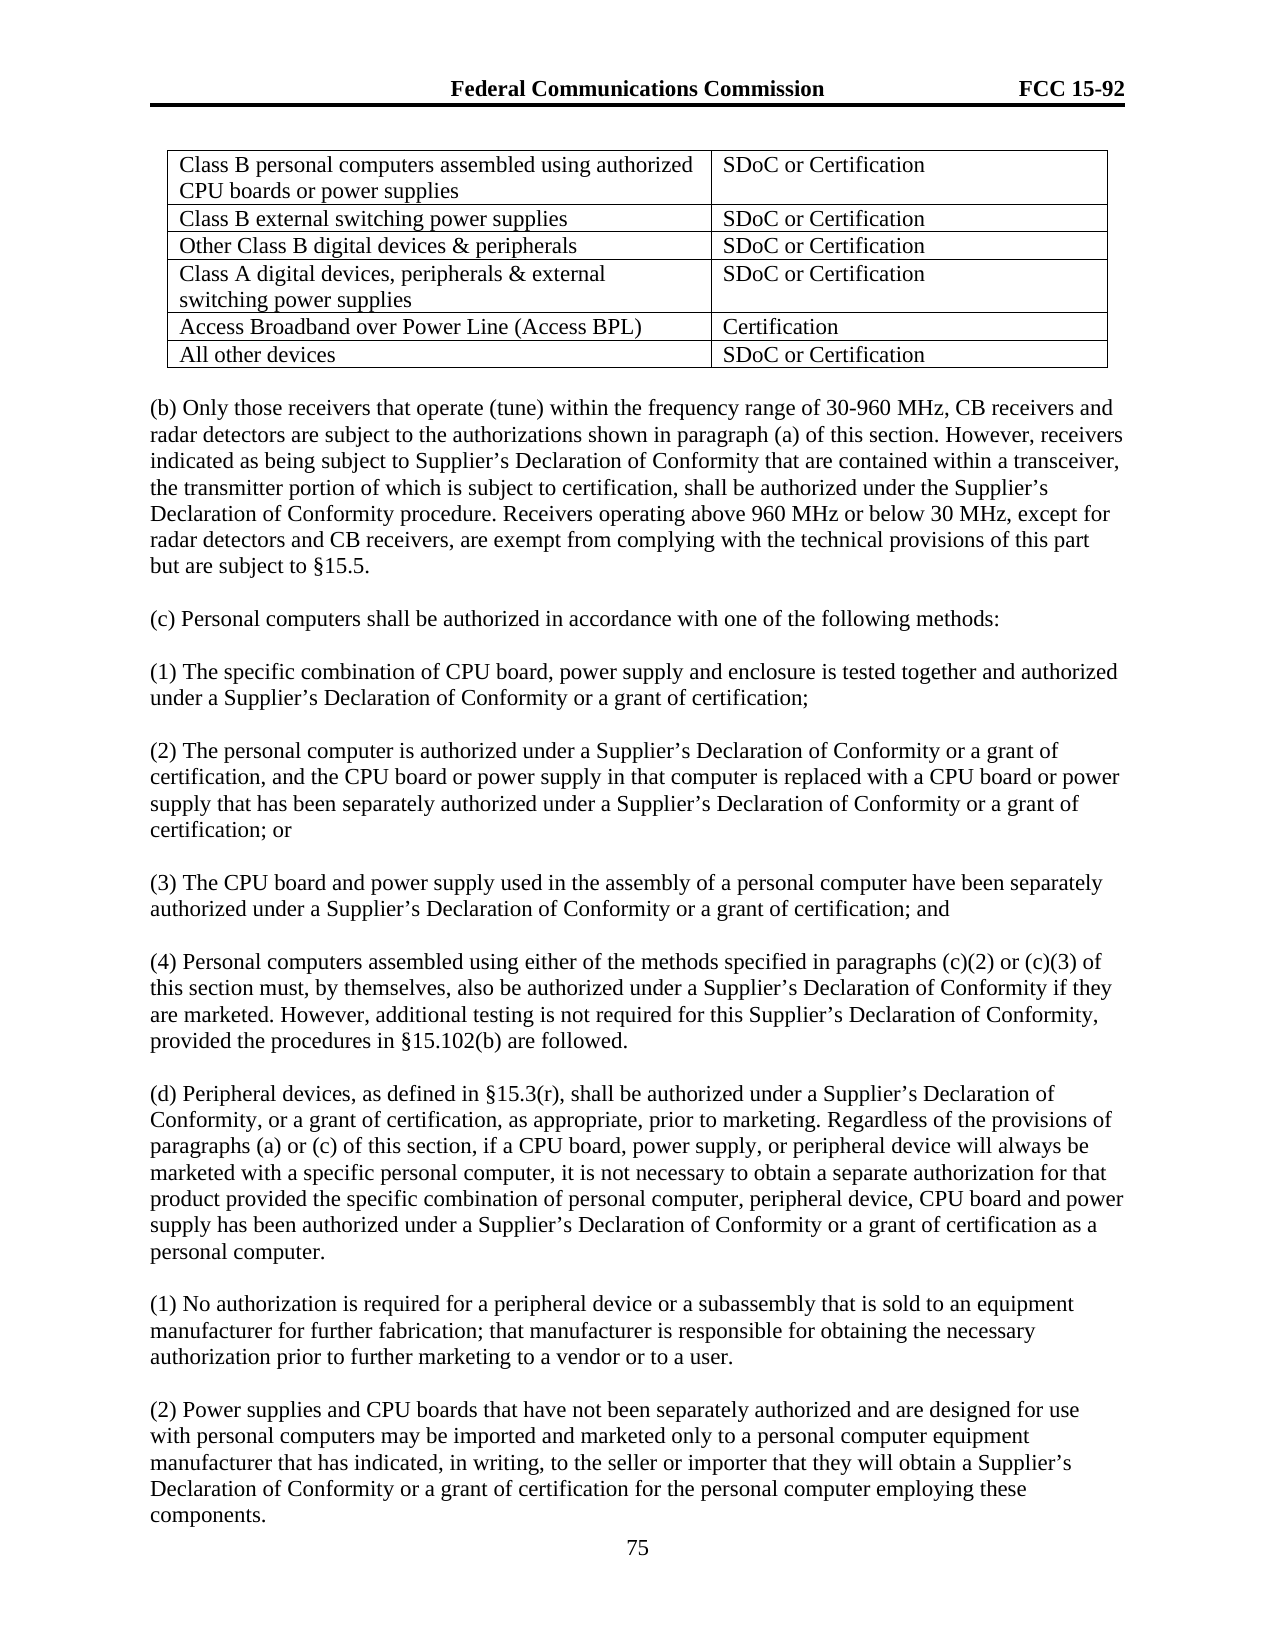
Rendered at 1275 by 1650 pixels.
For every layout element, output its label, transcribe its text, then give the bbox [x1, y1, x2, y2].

table_cell Class B personal computers assembled using authorized CPU boards or power supplies [168, 151, 711, 204]
text (1) The specific combination of CPU board, power supply and enclosure is tested together and authorized under a Supplier’s Declaration of Conformity or a grant of certification; [150, 658, 1125, 711]
text (1) No authorization is required for a peripheral device or a subassembly that is sold to an equipment manufacturer for further fabrication; that manufacturer is responsible for obtaining the necessary authorization prior to further marketing to a vendor or to a user. [150, 1291, 1125, 1369]
text (4) Personal computers assembled using either of the methods specified in paragraphs (c)(2) or (c)(3) of this section must, by themselves, also be authorized under a Supplier’s Declaration of Conformity if they are marketed. However, additional testing is not required for this Supplier’s Declaration of Conformity, provided the procedures in §15.102(b) are followed. [150, 948, 1125, 1053]
table_cell SDoC or Certification [712, 341, 1107, 367]
text (d) Peripheral devices, as defined in §15.3(r), shall be authorized under a Supplier’s Declaration of Conformity, or a grant of certification, as appropriate, prior to marketing. Regardless of the provisions of paragraphs (a) or (c) of this section, if a CPU board, power supply, or peripheral device will always be marketed with a specific personal computer, it is not necessary to obtain a separate authorization for that product provided the specific combination of personal computer, peripheral device, CPU board and power supply has been authorized under a Supplier’s Declaration of Conformity or a grant of certification as a personal computer. [150, 1080, 1125, 1264]
table_cell SDoC or Certification [712, 232, 1107, 258]
text (b) Only those receivers that operate (tune) within the frequency range of 30-960 MHz, CB receivers and radar detectors are subject to the authorizations shown in paragraph (a) of this section. However, receivers indicated as being subject to Supplier’s Declaration of Conformity that are contained within a transceiver, the transmitter portion of which is subject to certification, shall be authorized under the Supplier’s Declaration of Conformity procedure. Receivers operating above 960 MHz or below 30 MHz, except for radar detectors and CB receivers, are exempt from complying with the technical provisions of this part but are subject to §15.5. [150, 394, 1125, 579]
table_cell Access Broadband over Power Line (Access BPL) [168, 313, 711, 340]
text (2) Power supplies and CPU boards that have not been separately authorized and are designed for use with personal computers may be imported and marketed only to a personal computer equipment manufacturer that has indicated, in writing, to the seller or importer that they will obtain a Supplier’s Declaration of Conformity or a grant of certification for the personal computer employing these components. [150, 1396, 1125, 1528]
text (3) The CPU board and power supply used in the assembly of a personal computer have been separately authorized under a Supplier’s Declaration of Conformity or a grant of certification; and [150, 869, 1125, 922]
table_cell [712, 151, 1107, 204]
text (c) Personal computers shall be authorized in accordance with one of the following methods: [150, 605, 1125, 632]
table_cell Other Class B digital devices & peripherals [168, 232, 711, 258]
text (2) The personal computer is authorized under a Supplier’s Declaration of Conformity or a grant of certification, and the CPU board or power supply in that computer is replaced with a CPU board or power supply that has been separately authorized under a Supplier’s Declaration of Conformity or a grant of certification; or [150, 737, 1125, 842]
table_cell Class A digital devices, peripherals & external switching power supplies [168, 260, 711, 312]
table_cell SDoC or Certification [712, 260, 1107, 312]
table_cell All other devices [168, 341, 711, 367]
table_cell Class B external switching power supplies [168, 205, 711, 231]
table_cell Certification [712, 313, 1107, 340]
table_cell SDoC or Certification [712, 205, 1107, 231]
